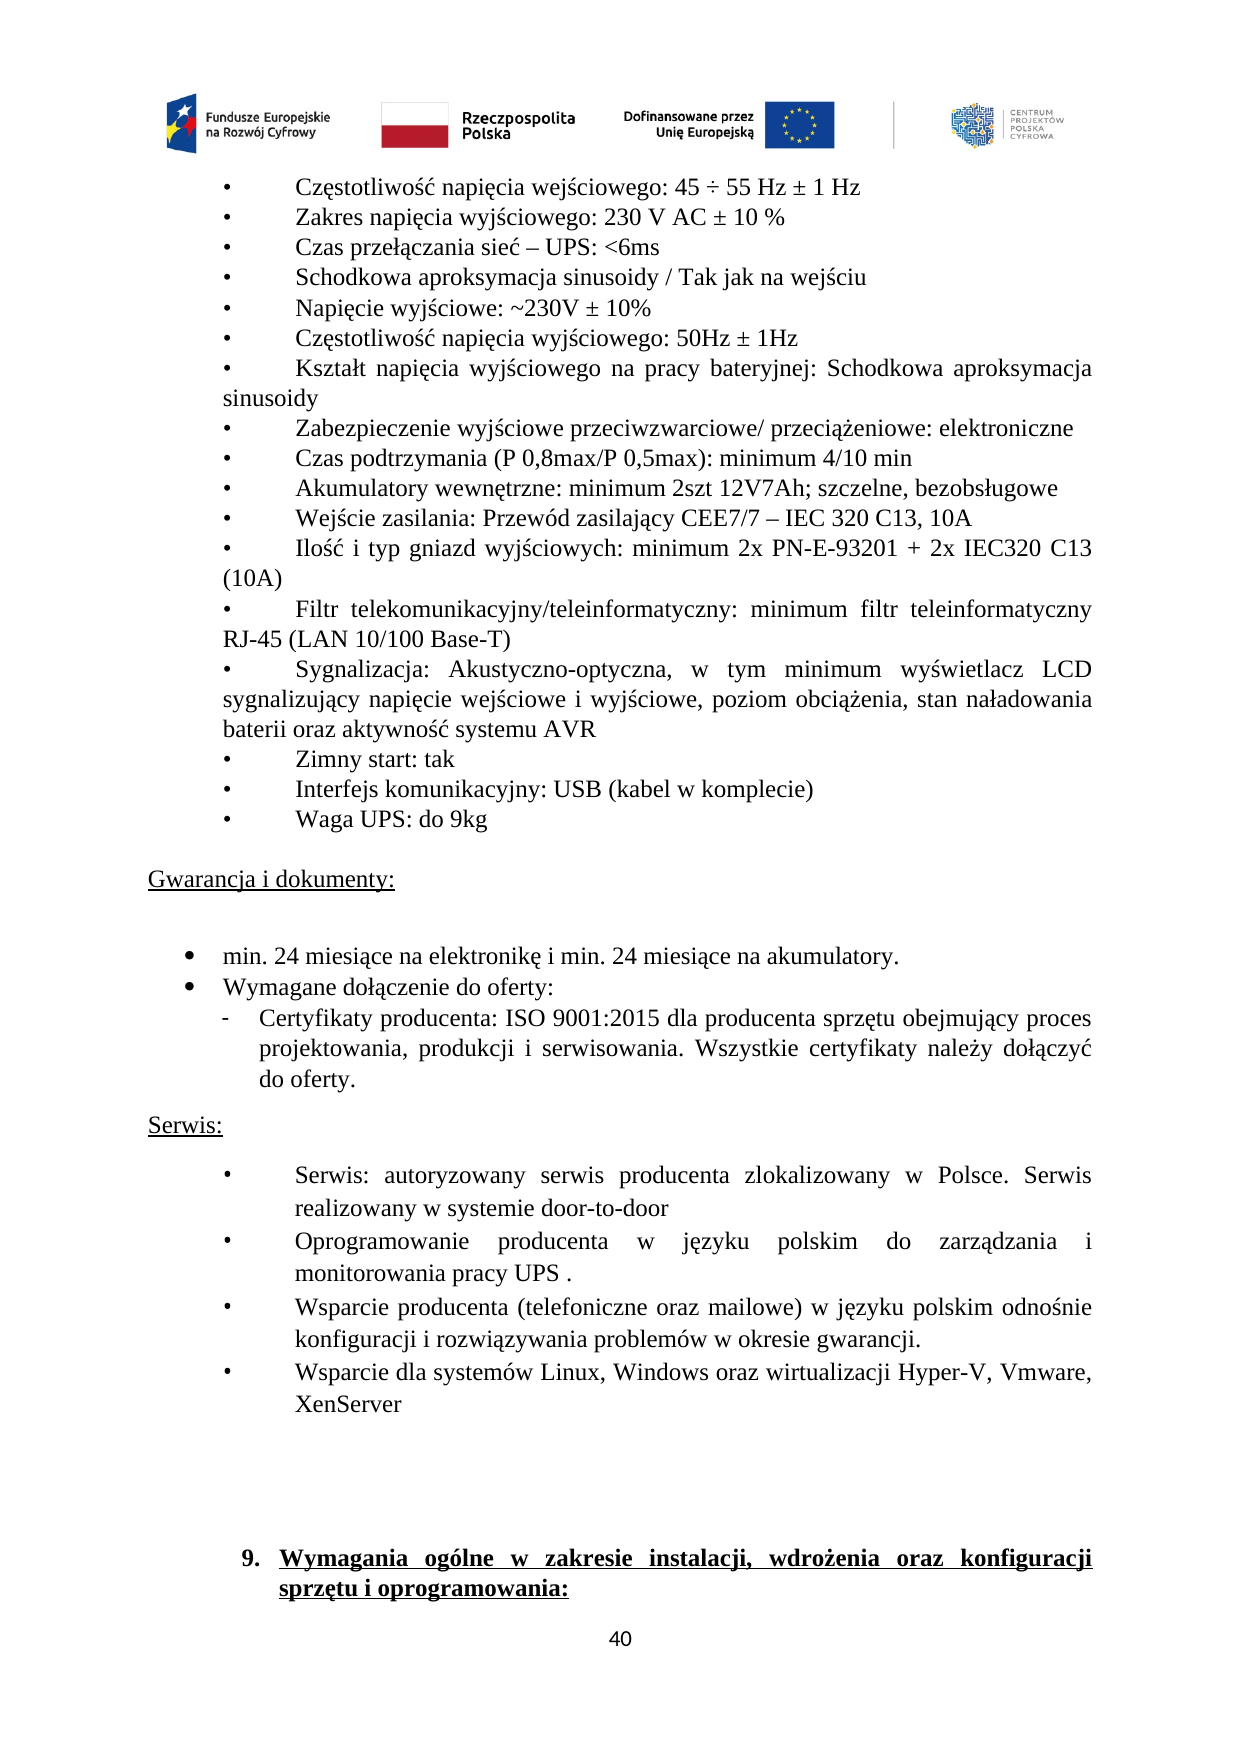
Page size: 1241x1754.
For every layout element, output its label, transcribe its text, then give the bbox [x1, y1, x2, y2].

text • Sygnalizacja: Akustyczno-optyczna, w tym minimum wyświetlacz LCD sygnalizujący napięcie wejściowe i wyjściowe, poziom obciążenia, stan naładowania baterii oraz aktywność systemu AVR [223, 654, 1093, 743]
text • Zimny start: tak [223, 744, 1093, 773]
text • Ilość i typ gniazd wyjściowych: minimum 2x PN-E-93201 + 2x IEC320 C13 (10A) [223, 533, 1093, 592]
text Gwarancja i dokumenty: [148, 864, 1093, 893]
text • Napięcie wyjściowe: ~230V ± 10% [223, 293, 1093, 321]
text • Kształt napięcia wyjściowego na pracy bateryjnej: Schodkowa aproksymacja sinusoidy [223, 353, 1093, 412]
text • Akumulatory wewnętrzne: minimum 2szt 12V7Ah; szczelne, bezobsługowe [223, 473, 1093, 502]
text • Filtr telekomunikacyjny/teleinformatyczny: minimum filtr teleinformatyczny RJ-45 (LAN 10/100 Base-T) [223, 594, 1093, 652]
text • Waga UPS: do 9kg [223, 804, 1093, 833]
text • Zakres napięcia wyjściowego: 230 V AC ± 10 % [223, 202, 1093, 231]
list Wsparcie dla systemów Linux, Windows oraz wirtualizacji Hyper-V, Vmware, XenServer [223, 1354, 1093, 1418]
text • Schodkowa aproksymacja sinusoidy / Tak jak na wejściu [223, 262, 1093, 291]
list Wymagane dołączenie do oferty: [185, 972, 1093, 1000]
text • Zabezpieczenie wyjściowe przeciwzwarciowe/ przeciążeniowe: elektroniczne [223, 413, 1093, 442]
text • Czas podtrzymania (P 0,8max/P 0,5max): minimum 4/10 min [223, 443, 1093, 472]
list Oprogramowanie producenta w języku polskim do zarządzania i monitorowania pracy UPS . [223, 1223, 1093, 1287]
list Wymagania ogólne w zakresie instalacji, wdrożenia oraz konfiguracji sprzętu i oprogramowania: [241, 1543, 1093, 1602]
list Serwis: autoryzowany serwis producenta zlokalizowany w Polsce. Serwis realizowany w systemie door-to-door [223, 1157, 1093, 1221]
text Serwis: [148, 1110, 1093, 1139]
list Wsparcie producenta (telefoniczne oraz mailowe) w języku polskim odnośnie konfiguracji i rozwiązywania problemów w okresie gwarancji. [223, 1288, 1093, 1352]
text • Częstotliwość napięcia wejściowego: 45 ÷ 55 Hz ± 1 Hz [223, 173, 1093, 201]
picture [147, 73, 1093, 173]
text • Częstotliwość napięcia wyjściowego: 50Hz ± 1Hz [223, 323, 1093, 351]
text • Wejście zasilania: Przewód zasilający CEE7/7 – IEC 320 C13, 10A [223, 503, 1093, 532]
list Certyfikaty producenta: ISO 9001:2015 dla producenta sprzętu obejmujący proces projektowania, produkcji i serwisowania. Wszystkie certyfikaty należy dołączyć do oferty. [221, 1002, 1093, 1092]
list min. 24 miesiące na elektronikę i min. 24 miesiące na akumulatory. [185, 941, 1093, 970]
text • Interfejs komunikacyjny: USB (kabel w komplecie) [223, 774, 1093, 803]
text • Czas przełączania sieć – UPS: <6ms [223, 232, 1093, 261]
